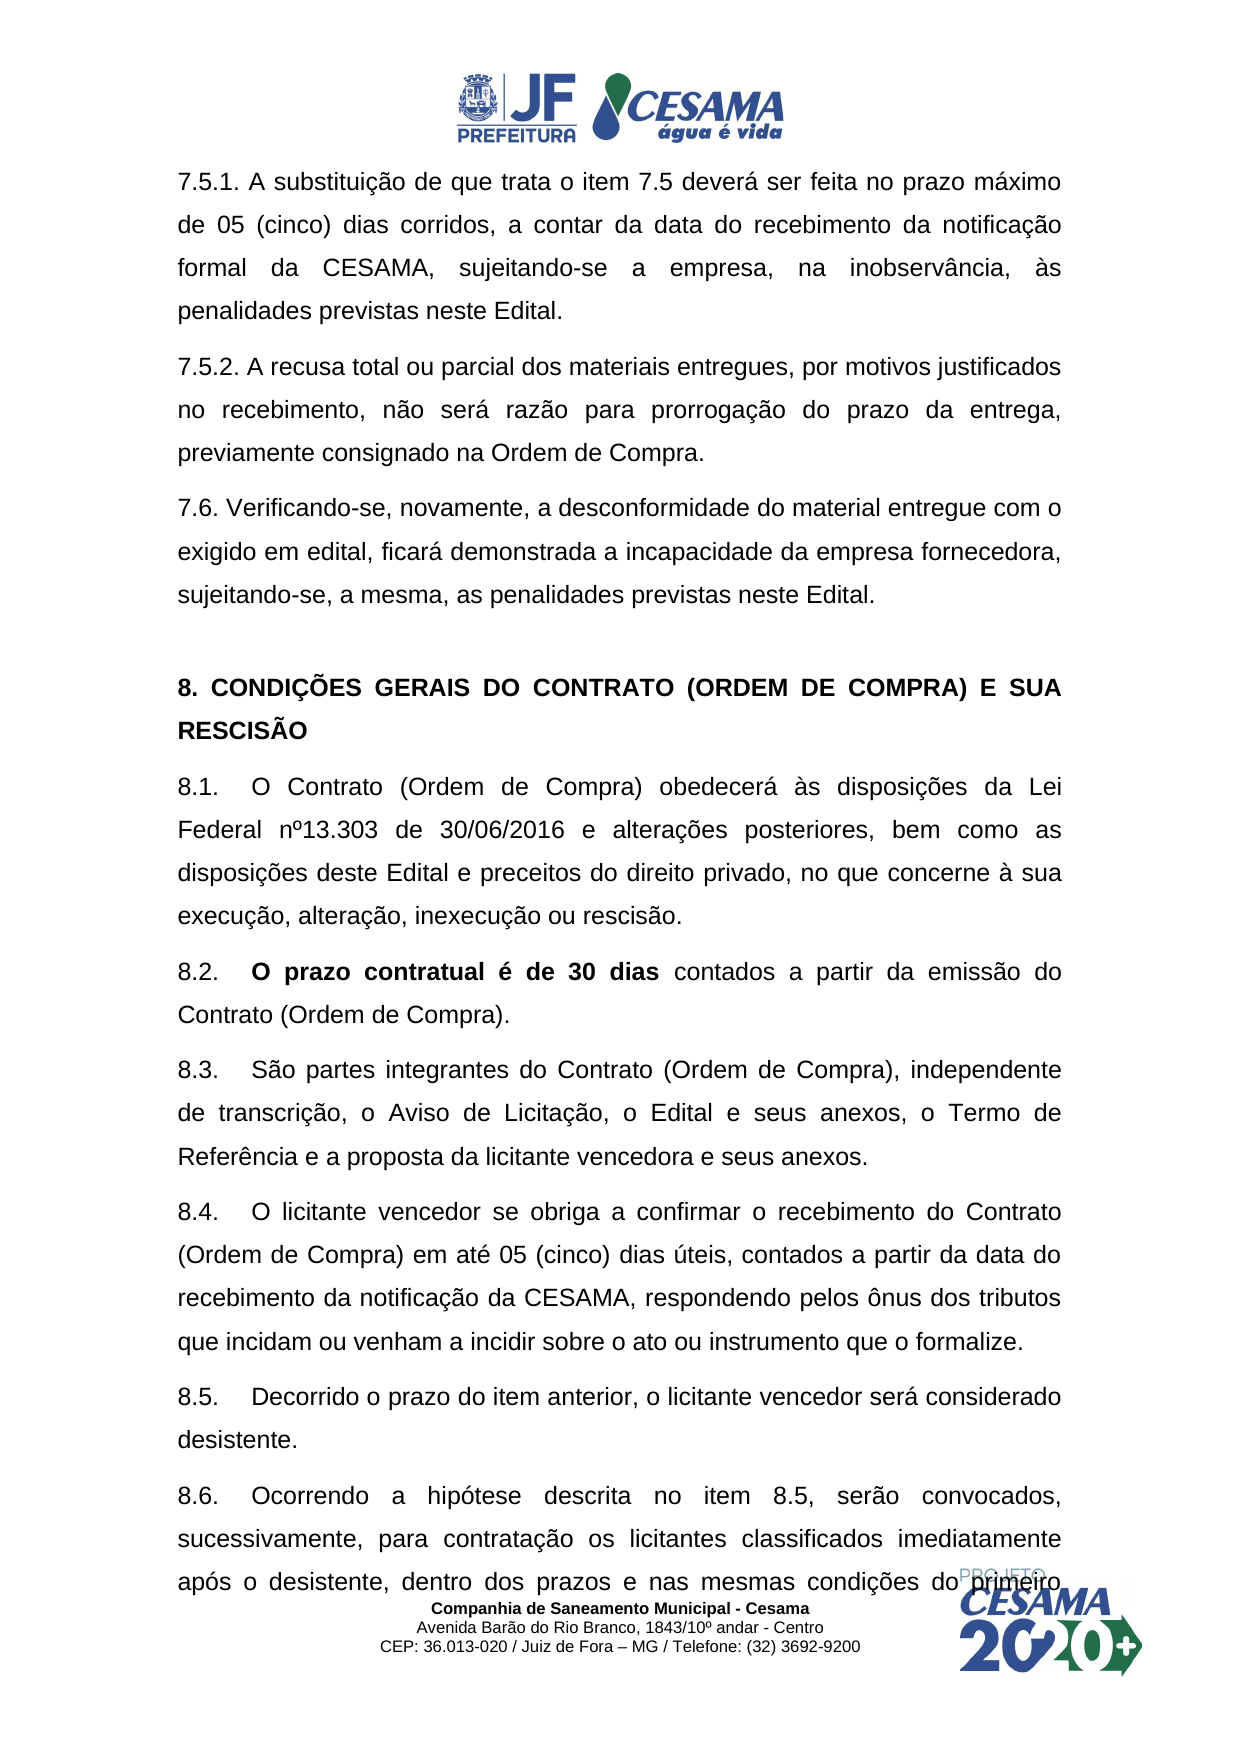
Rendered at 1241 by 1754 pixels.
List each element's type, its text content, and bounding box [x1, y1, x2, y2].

text 7.5.2. A recusa total ou parcial dos materiais entregues, por motivos justificados no recebimento, não será razão para prorrogação do prazo da entrega, previamente consignado na Ordem de Compra. [177, 352, 1063, 467]
list Decorrido o prazo do item anterior, o licitante vencedor será considerado desistente. [177, 1382, 1063, 1454]
text 8. CONDIÇÕES GERAIS DO CONTRATO (ORDEM DE COMPRA) E SUA RESCISÃO [177, 673, 1063, 745]
list O Contrato (Ordem de Compra) obedecerá às disposições da Lei Federal nº13.303 de 30/06/2016 e alterações posteriores, bem como as disposições deste Edital e preceitos do direito privado, no que concerne à sua execução, alteração, inexecução ou rescisão. [177, 772, 1063, 930]
picture [959, 1568, 1143, 1677]
picture [456, 73, 784, 143]
text 7.5.1. A substituição de que trata o item 7.5 deverá ser feita no prazo máximo de 05 (cinco) dias corridos, a contar da data do recebimento da notificação formal da CESAMA, sujeitando-se a empresa, na inobservância, às penalidades previstas neste Edital. [177, 167, 1063, 325]
list O prazo contratual é de 30 dias contados a partir da emissão do Contrato (Ordem de Compra). [177, 957, 1063, 1028]
text 7.6. Verificando-se, novamente, a desconformidade do material entregue com o exigido em edital, ficará demonstrada a incapacidade da empresa fornecedora, sujeitando-se, a mesma, as penalidades previstas neste Edital. [177, 493, 1063, 608]
list São partes integrantes do Contrato (Ordem de Compra), independente de transcrição, o Aviso de Licitação, o Edital e seus anexos, o Termo de Referência e a proposta da licitante vencedora e seus anexos. [177, 1055, 1063, 1170]
list O licitante vencedor se obriga a confirmar o recebimento do Contrato (Ordem de Compra) em até 05 (cinco) dias úteis, contados a partir da data do recebimento da notificação da CESAMA, respondendo pelos ônus dos tributos que incidam ou venham a incidir sobre o ato ou instrumento que o formalize. [177, 1197, 1063, 1355]
